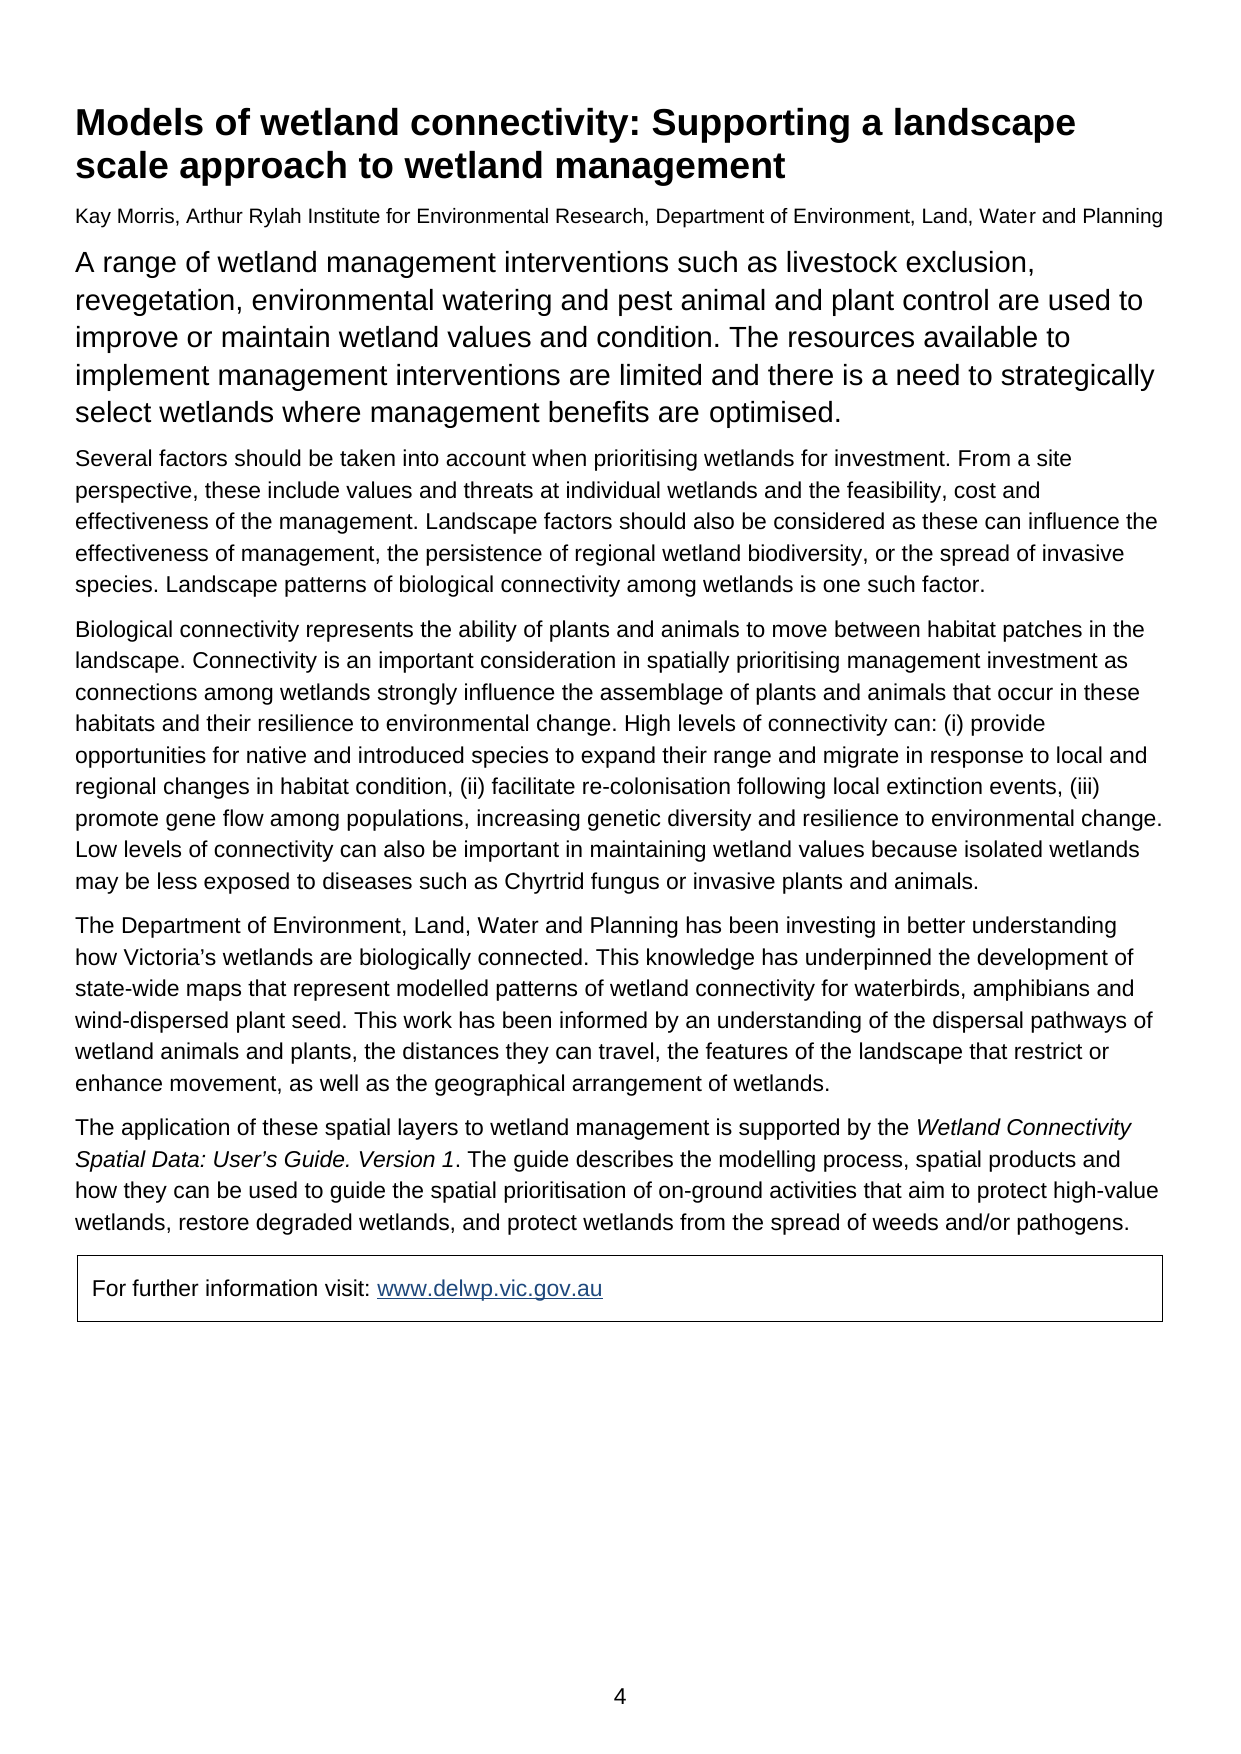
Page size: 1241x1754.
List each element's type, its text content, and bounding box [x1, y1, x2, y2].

text Models of wetland connectivity: Supporting a landscape scale approach to wetland management [75, 100, 1165, 186]
text The application of these spatial layers to wetland management is supported by the Wetland Connectivity Spatial Data: User’s Guide. Version 1. The guide describes the modelling process, spatial products and how they can be used to guide the spatial prioritisation of on-ground activities that aim to protect high-value wetlands, restore degraded wetlands, and protect wetlands from the spread of weeds and/or pathogens. [75, 1114, 1165, 1235]
text The Department of Environment, Land, Water and Planning has been investing in better understanding how Victoria’s wetlands are biologically connected. This knowledge has underpinned the development of state-wide maps that represent modelled patterns of wetland connectivity for waterbirds, amphibians and wind-dispersed plant seed. This work has been informed by an understanding of the dispersal pathways of wetland animals and plants, the distances they can travel, the features of the landscape that restrict or enhance movement, as well as the geographical arrangement of wetlands. [75, 912, 1165, 1096]
text Kay Morris, Arthur Rylah Institute for Environmental Research, Department of Environment, Land, Water and Planning [75, 204, 1165, 228]
text Biological connectivity represents the ability of plants and animals to move between habitat patches in the landscape. Connectivity is an important consideration in spatially prioritising management investment as connections among wetlands strongly influence the assemblage of plants and animals that occur in these habitats and their resilience to environmental change. High levels of connectivity can: (i) provide opportunities for native and introduced species to expand their range and migrate in response to local and regional changes in habitat condition, (ii) facilitate re-colonisation following local extinction events, (iii) promote gene flow among populations, increasing genetic diversity and resilience to environmental change. Low levels of connectivity can also be important in maintaining wetland values because isolated wetlands may be less exposed to diseases such as Chyrtrid fungus or invasive plants and animals. [75, 616, 1165, 894]
text A range of wetland management interventions such as livestock exclusion, revegetation, environmental watering and pest animal and plant control are used to improve or maintain wetland values and condition. The resources available to implement management interventions are limited and there is a need to strategically select wetlands where management benefits are optimised. [75, 245, 1165, 429]
text Several factors should be taken into account when prioritising wetlands for investment. From a site perspective, these include values and threats at individual wetlands and the feasibility, cost and effectiveness of the management. Landscape factors should also be considered as these can influence the effectiveness of management, the persistence of regional wetland biodiversity, or the spread of invasive species. Landscape patterns of biological connectivity among wetlands is one such factor. [75, 445, 1165, 598]
